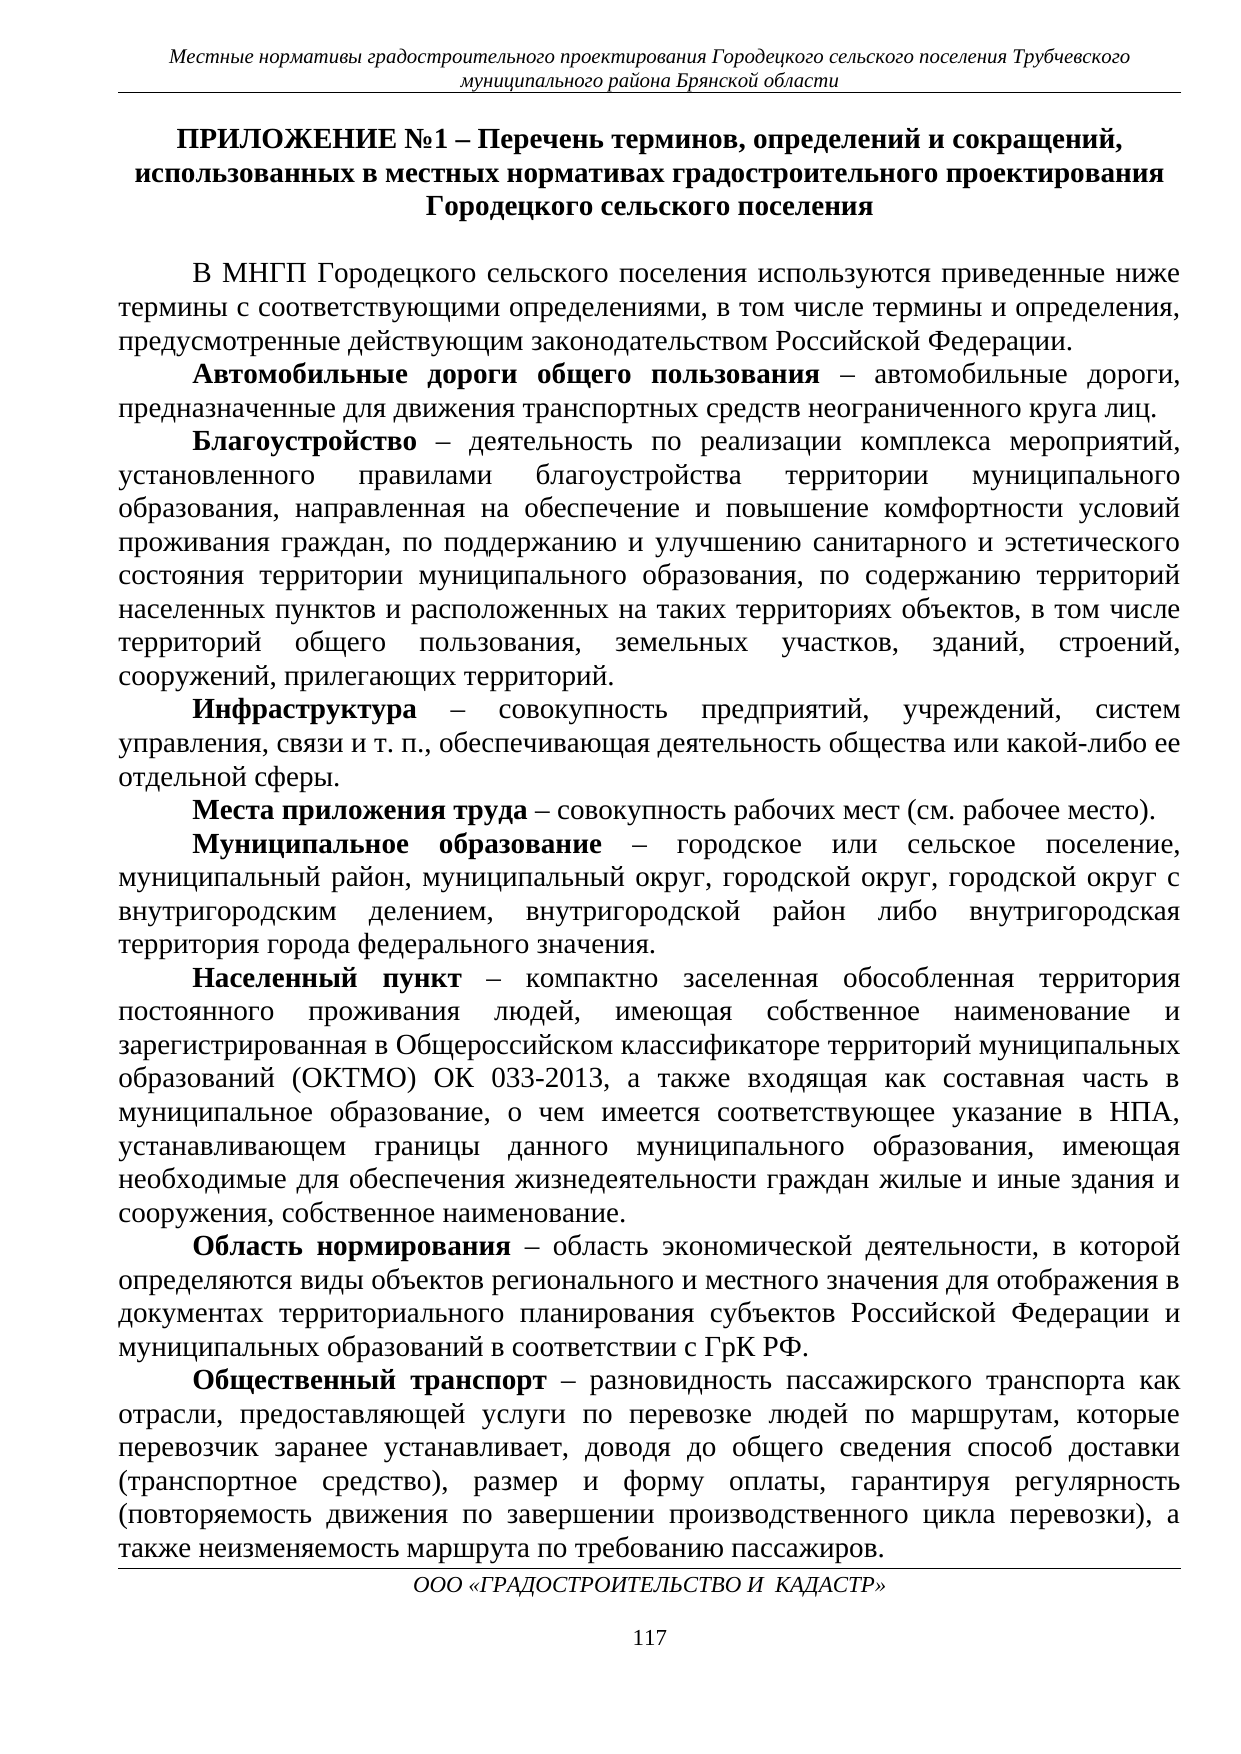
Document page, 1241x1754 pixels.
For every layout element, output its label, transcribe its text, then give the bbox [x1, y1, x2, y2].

text В МНГП Городецкого сельского поселения используются приведенные ниже термины с соответствующими определениями, в том числе термины и определения, предусмотренные действующим законодательством Российской Федерации. [118, 256, 1181, 356]
text Населенный пункт – компактно заселенная обособленная территория постоянного проживания людей, имеющая собственное наименование и зарегистрированная в Общероссийском классификаторе территорий муниципальных образований (ОКТМО) ОК 033-2013, а также входящая как составная часть в муниципальное образование, о чем имеется соответствующее указание в НПА, устанавливающем границы данного муниципального образования, имеющая необходимые для обеспечения жизнедеятельности граждан жилые и иные здания и сооружения, собственное наименование. [118, 960, 1181, 1228]
text Места приложения труда – совокупность рабочих мест (см. рабочее место). [118, 792, 1181, 826]
text Инфраструктура – совокупность предприятий, учреждений, систем управления, связи и т. п., обеспечивающая деятельность общества или какой-либо ее отдельной сферы. [118, 692, 1181, 792]
text Область нормирования – область экономической деятельности, в которой определяются виды объектов регионального и местного значения для отображения в документах территориального планирования субъектов Российской Федерации и муниципальных образований в соответствии с ГрК РФ. [118, 1228, 1181, 1362]
text Автомобильные дороги общего пользования – автомобильные дороги, предназначенные для движения транспортных средств неограниченного круга лиц. [118, 356, 1181, 423]
text Благоустройство – деятельность по реализации комплекса мероприятий, установленного правилами благоустройства территории муниципального образования, направленная на обеспечение и повышение комфортности условий проживания граждан, по поддержанию и улучшению санитарного и эстетического состояния территории муниципального образования, по содержанию территорий населенных пунктов и расположенных на таких территориях объектов, в том числе территорий общего пользования, земельных участков, зданий, строений, сооружений, прилегающих территорий. [118, 423, 1181, 692]
text Муниципальное образование – городское или сельское поселение, муниципальный район, муниципальный округ, городской округ, городской округ с внутригородским делением, внутригородской район либо внутригородская территория города федерального значения. [118, 826, 1181, 960]
text ПРИЛОЖЕНИЕ №1 – Перечень терминов, определений и сокращений, использованных в местных нормативах градостроительного проектирования Городецкого сельского поселения [118, 121, 1181, 222]
text Общественный транспорт – разновидность пассажирского транспорта как отрасли, предоставляющей услуги по перевозке людей по маршрутам, которые перевозчик заранее устанавливает, доводя до общего сведения способ доставки (транспортное средство), размер и форму оплаты, гарантируя регулярность (повторяемость движения по завершении производственного цикла перевозки), а также неизменяемость маршрута по требованию пассажиров. [118, 1362, 1181, 1564]
